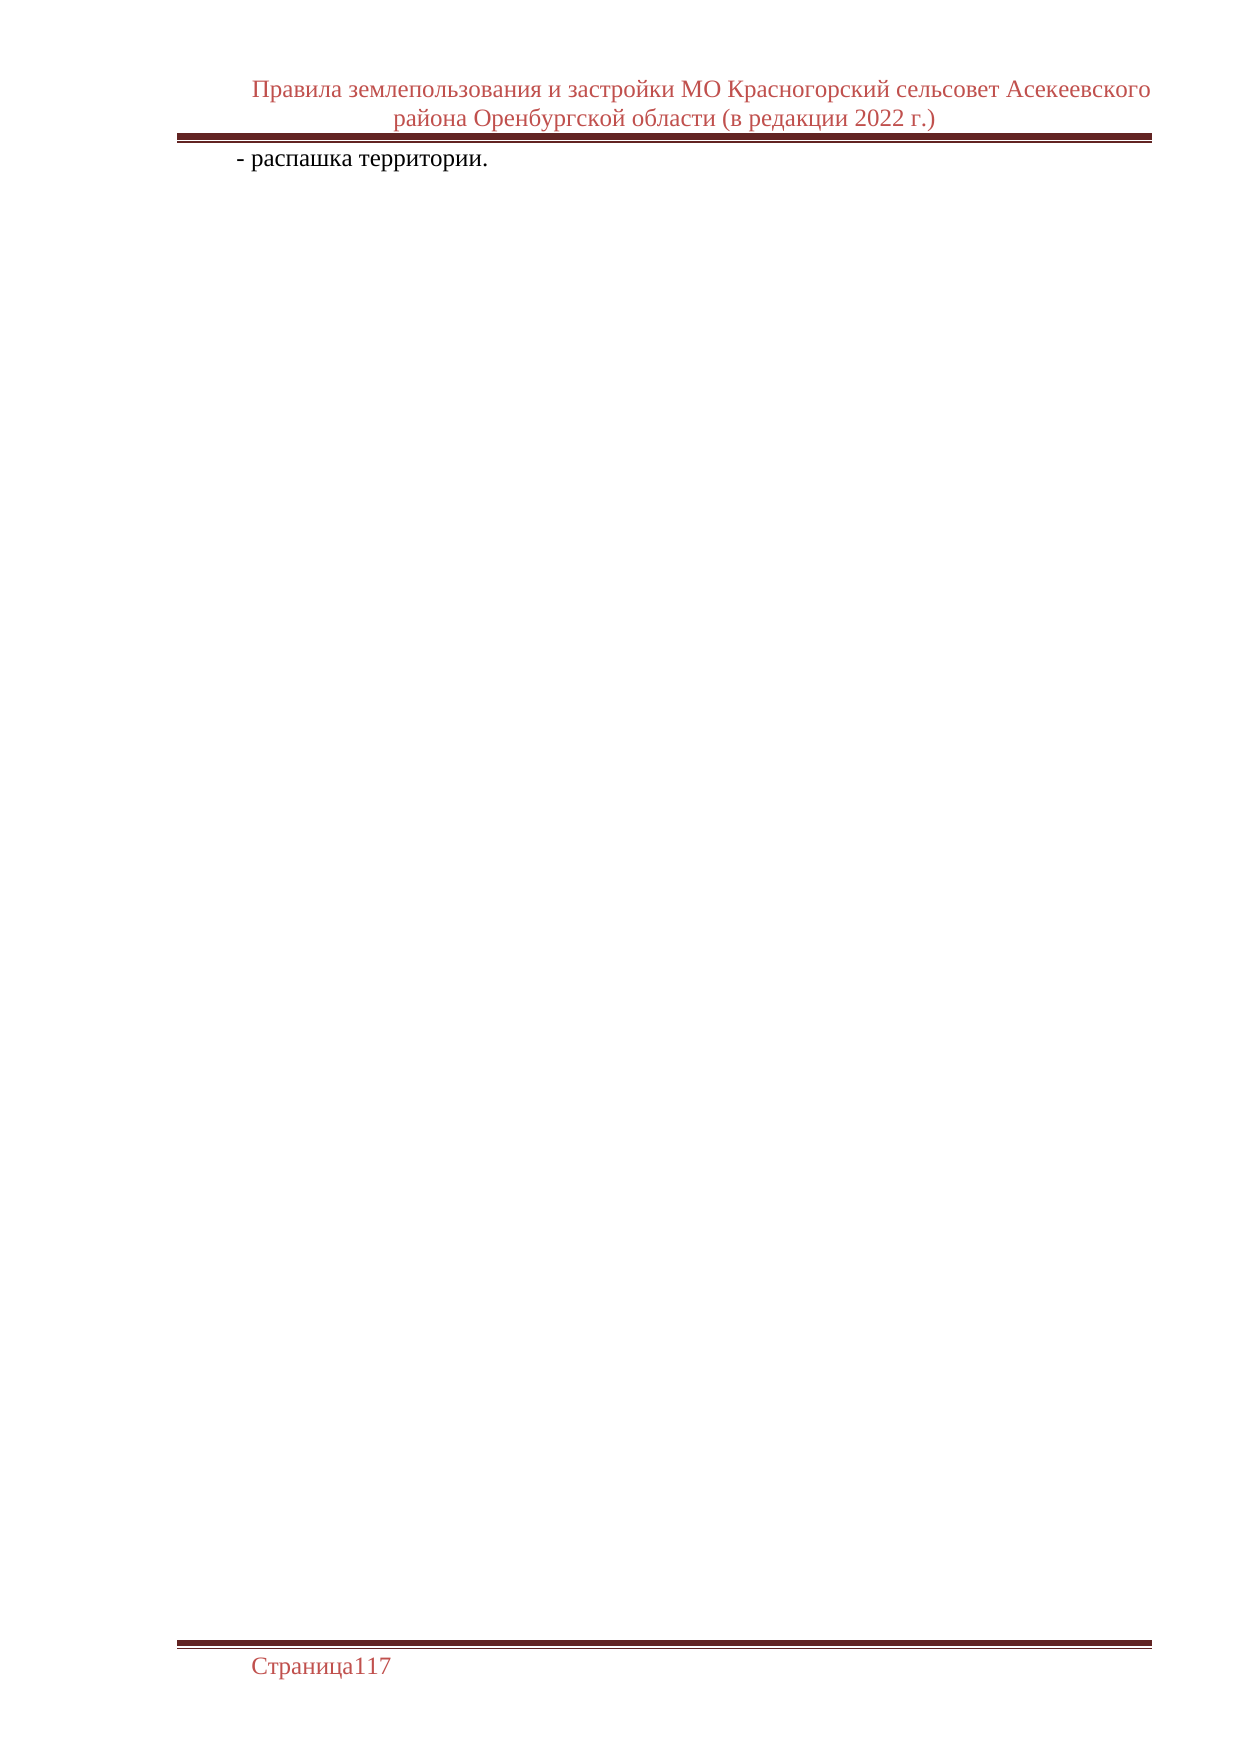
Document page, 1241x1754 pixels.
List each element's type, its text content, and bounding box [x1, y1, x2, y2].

text - распашка территории. [177, 143, 1152, 172]
